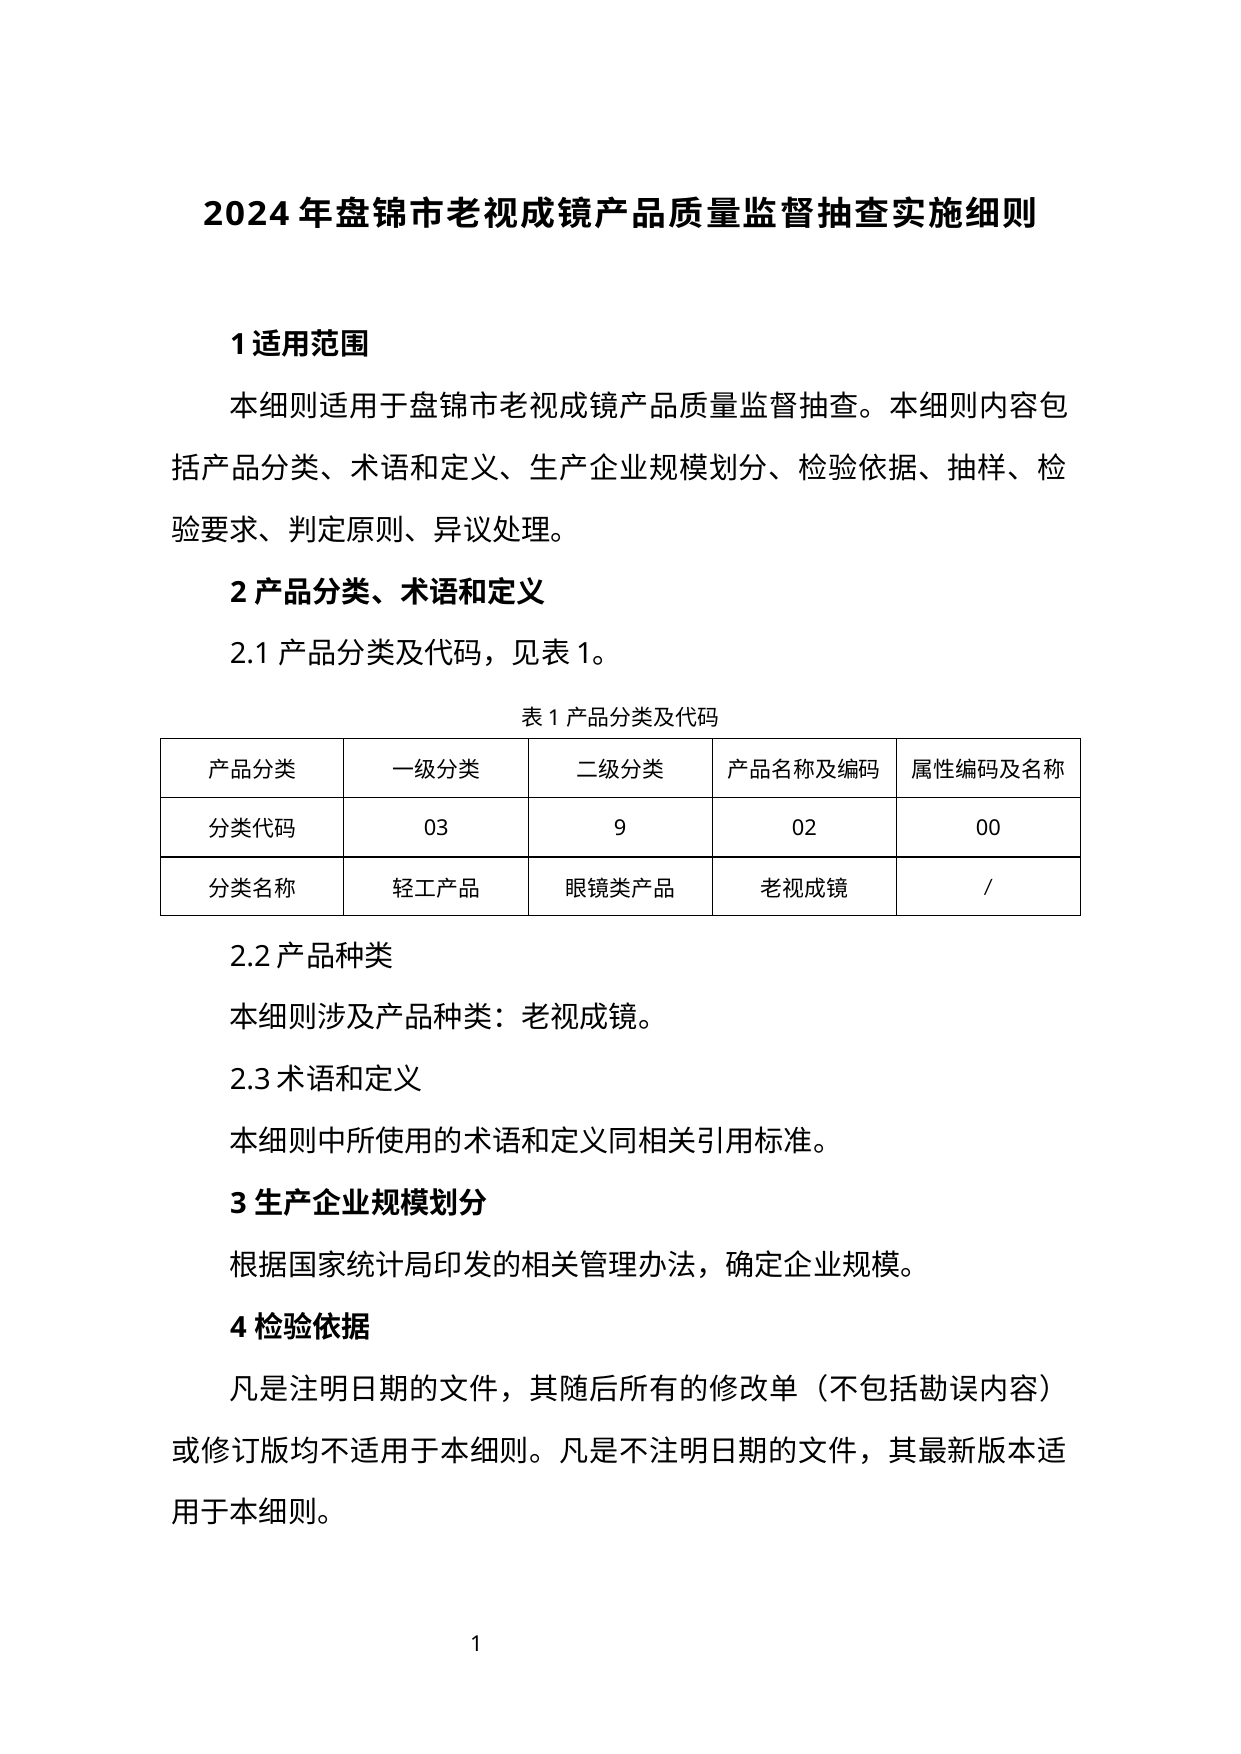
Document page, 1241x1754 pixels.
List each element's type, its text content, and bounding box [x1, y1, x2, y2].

table_cell 03 [344, 798, 528, 856]
table_cell 02 [713, 798, 896, 856]
text 本细则适用于盘锦市老视成镜产品质量监督抽查。本细则内容包括产品分类、术语和定义、生产企业规模划分、检验依据、抽样、检验要求、判定原则、异议处理。 [171, 367, 1069, 553]
table_cell / [897, 858, 1080, 915]
text 本细则涉及产品种类：老视成镜。 [171, 978, 1069, 1040]
text 2 产品分类、术语和定义 [171, 553, 1069, 614]
table_cell 轻工产品 [344, 858, 528, 915]
text 1适用范围 [171, 305, 1069, 367]
text 2024年盘锦市老视成镜产品质量监督抽查实施细则 [171, 178, 1069, 243]
text 根据国家统计局印发的相关管理办法，确定企业规模。 [171, 1226, 1069, 1288]
text 3 生产企业规模划分 [171, 1164, 1069, 1226]
table_cell 00 [897, 798, 1080, 856]
table_header 产品分类 [161, 739, 343, 797]
text 本细则中所使用的术语和定义同相关引用标准。 [171, 1102, 1069, 1164]
table_header 属性编码及名称 [897, 739, 1080, 797]
text 表1 产品分类及代码 [171, 676, 1069, 738]
table_header 一级分类 [344, 739, 528, 797]
text 凡是注明日期的文件，其随后所有的修改单（不包括勘误内容）或修订版均不适用于本细则。凡是不注明日期的文件，其最新版本适用于本细则。 [171, 1349, 1069, 1535]
table_cell 分类代码 [161, 798, 343, 856]
table_header 产品名称及编码 [713, 739, 896, 797]
table_header 二级分类 [529, 739, 712, 797]
text 2.3术语和定义 [171, 1040, 1069, 1102]
text 2.2产品种类 [171, 916, 1069, 978]
table_cell 老视成镜 [713, 858, 896, 915]
table_cell 眼镜类产品 [529, 858, 712, 915]
table_cell 分类名称 [161, 858, 343, 915]
table_cell 9 [529, 798, 712, 856]
text 4 检验依据 [171, 1288, 1069, 1349]
text 2.1 产品分类及代码，见表1。 [171, 614, 1069, 676]
